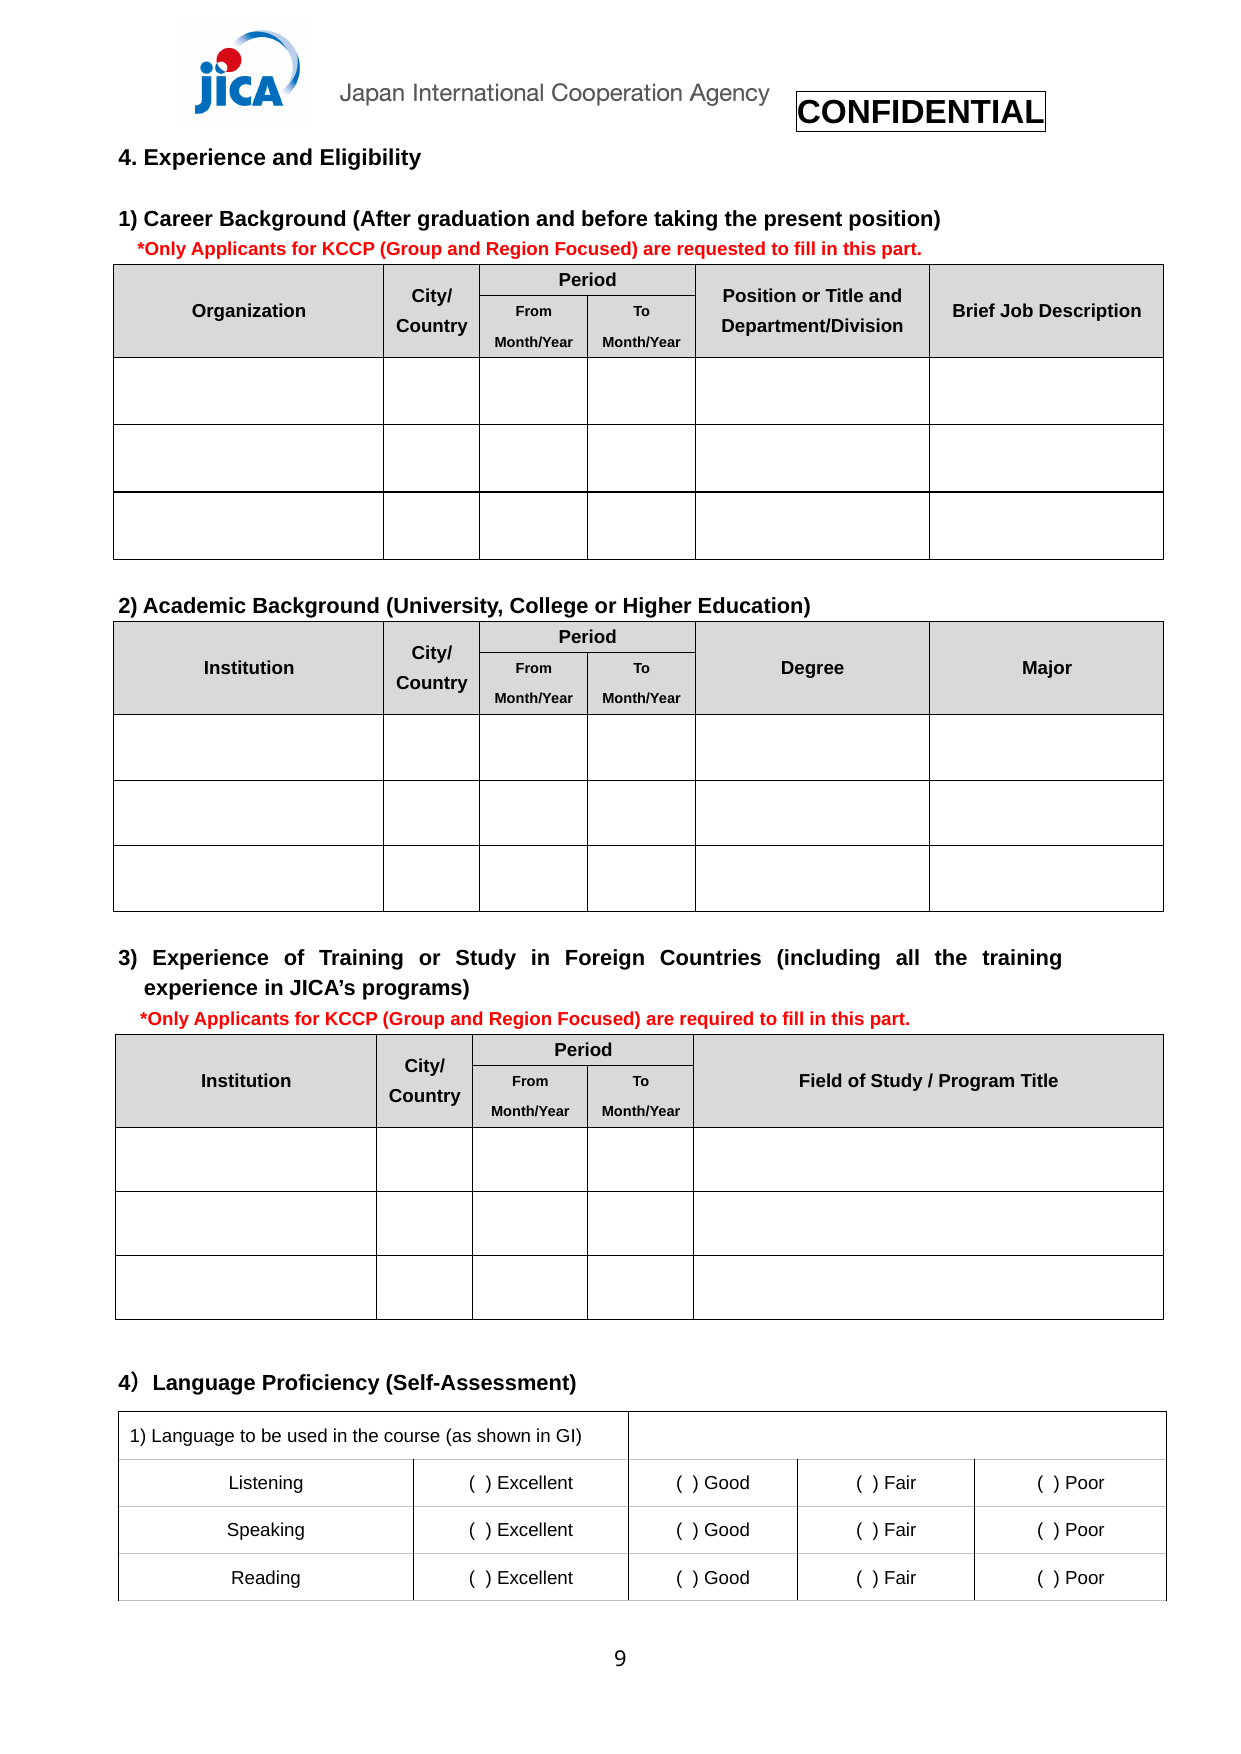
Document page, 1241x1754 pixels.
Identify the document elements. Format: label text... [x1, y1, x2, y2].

table_cell ( ) Excellent [414, 1554, 628, 1600]
table_cell [588, 1256, 693, 1319]
table_cell [480, 781, 587, 845]
text 4）Language Proficiency (Self-Assessment) [118, 1350, 1063, 1411]
table_cell [114, 715, 383, 779]
table_cell [384, 425, 479, 491]
table_header Field of Study / Program Title [694, 1035, 1163, 1127]
table_cell ( ) Poor [975, 1554, 1166, 1600]
table_cell [694, 1192, 1163, 1255]
text 1) Career Background (After graduation and before taking the present position) [118, 203, 1063, 233]
table_cell [588, 425, 695, 491]
table_header Organization [114, 265, 383, 357]
table_cell [480, 493, 587, 559]
text 3) Experience of Training or Study in Foreign Countries (including all the training experience in JICA’s programs) [118, 942, 1063, 1003]
table_cell [696, 846, 929, 911]
table_cell [930, 781, 1163, 845]
table_cell ( ) Poor [975, 1507, 1166, 1553]
table_cell [114, 846, 383, 911]
table_cell [696, 358, 929, 424]
table_cell [114, 493, 383, 559]
table_cell [384, 358, 479, 424]
table_cell ( ) Poor [975, 1460, 1166, 1506]
table_cell [480, 846, 587, 911]
table_cell [588, 1192, 693, 1255]
table_cell [384, 846, 479, 911]
table_cell ( ) Good [629, 1507, 797, 1553]
table_cell [473, 1128, 587, 1191]
table_cell [930, 715, 1163, 779]
table_header Major [930, 622, 1163, 714]
table_cell [930, 846, 1163, 911]
text *Only Applicants for KCCP (Group and Region Focused) are required to fill in this part. [140, 1003, 1063, 1033]
table_cell [930, 493, 1163, 559]
table_header [629, 1412, 1166, 1458]
table_header City/ Country [384, 622, 479, 714]
table_cell ( ) Fair [798, 1507, 974, 1553]
table_cell [588, 1128, 693, 1191]
table_cell ( ) Fair [798, 1460, 974, 1506]
table_header Institution [114, 622, 383, 714]
table_cell [377, 1192, 472, 1255]
table_cell [588, 781, 695, 845]
table_header City/ Country [384, 265, 479, 357]
table_cell [384, 493, 479, 559]
text *Only Applicants for KCCP (Group and Region Focused) are requested to fill in this part. [118, 233, 1063, 264]
table_header Period [480, 265, 695, 295]
picture [177, 15, 789, 124]
table_cell From Month/Year [473, 1066, 587, 1127]
table_cell [377, 1128, 472, 1191]
table_header Position or Title and Department/Division [696, 265, 929, 357]
table_cell [694, 1256, 1163, 1319]
table_header 1) Language to be used in the course (as shown in GI) [119, 1412, 628, 1458]
table_cell ( ) Excellent [414, 1507, 628, 1553]
table_cell ( ) Fair [798, 1554, 974, 1600]
table_cell [116, 1192, 376, 1255]
table_cell From Month/Year [480, 653, 587, 714]
table_cell [384, 715, 479, 779]
table_cell [696, 781, 929, 845]
table_header Period [473, 1035, 693, 1065]
table_cell [384, 781, 479, 845]
table_cell From Month/Year [480, 296, 587, 357]
table_cell [588, 846, 695, 911]
table_cell [696, 493, 929, 559]
text 2) Academic Background (University, College or Higher Education) [118, 590, 1063, 621]
table_cell [588, 715, 695, 779]
table_header Period [480, 622, 695, 652]
table_cell Reading [119, 1554, 413, 1600]
table_cell [114, 425, 383, 491]
table_cell To Month/Year [588, 1066, 693, 1127]
table_cell [480, 358, 587, 424]
table_cell [480, 425, 587, 491]
table_cell [930, 425, 1163, 491]
table_cell [114, 358, 383, 424]
table_cell [930, 358, 1163, 424]
table_cell To Month/Year [588, 653, 695, 714]
table_cell ( ) Good [629, 1554, 797, 1600]
table_cell [116, 1256, 376, 1319]
table_cell [480, 715, 587, 779]
table_cell ( ) Excellent [414, 1460, 628, 1506]
table_header Degree [696, 622, 929, 714]
table_cell [588, 358, 695, 424]
table_cell Listening [119, 1460, 413, 1506]
text 4. Experience and Eligibility [118, 142, 1063, 172]
table_cell ( ) Good [629, 1460, 797, 1506]
table_cell [696, 425, 929, 491]
table_cell [473, 1256, 587, 1319]
table_header Institution [116, 1035, 376, 1127]
table_cell [116, 1128, 376, 1191]
table_cell [114, 781, 383, 845]
table_cell [588, 493, 695, 559]
table_cell [377, 1256, 472, 1319]
table_cell To Month/Year [588, 296, 695, 357]
table_cell Speaking [119, 1507, 413, 1553]
table_cell [694, 1128, 1163, 1191]
table_cell [696, 715, 929, 779]
table_header City/ Country [377, 1035, 472, 1127]
table_header Brief Job Description [930, 265, 1163, 357]
table_cell [473, 1192, 587, 1255]
